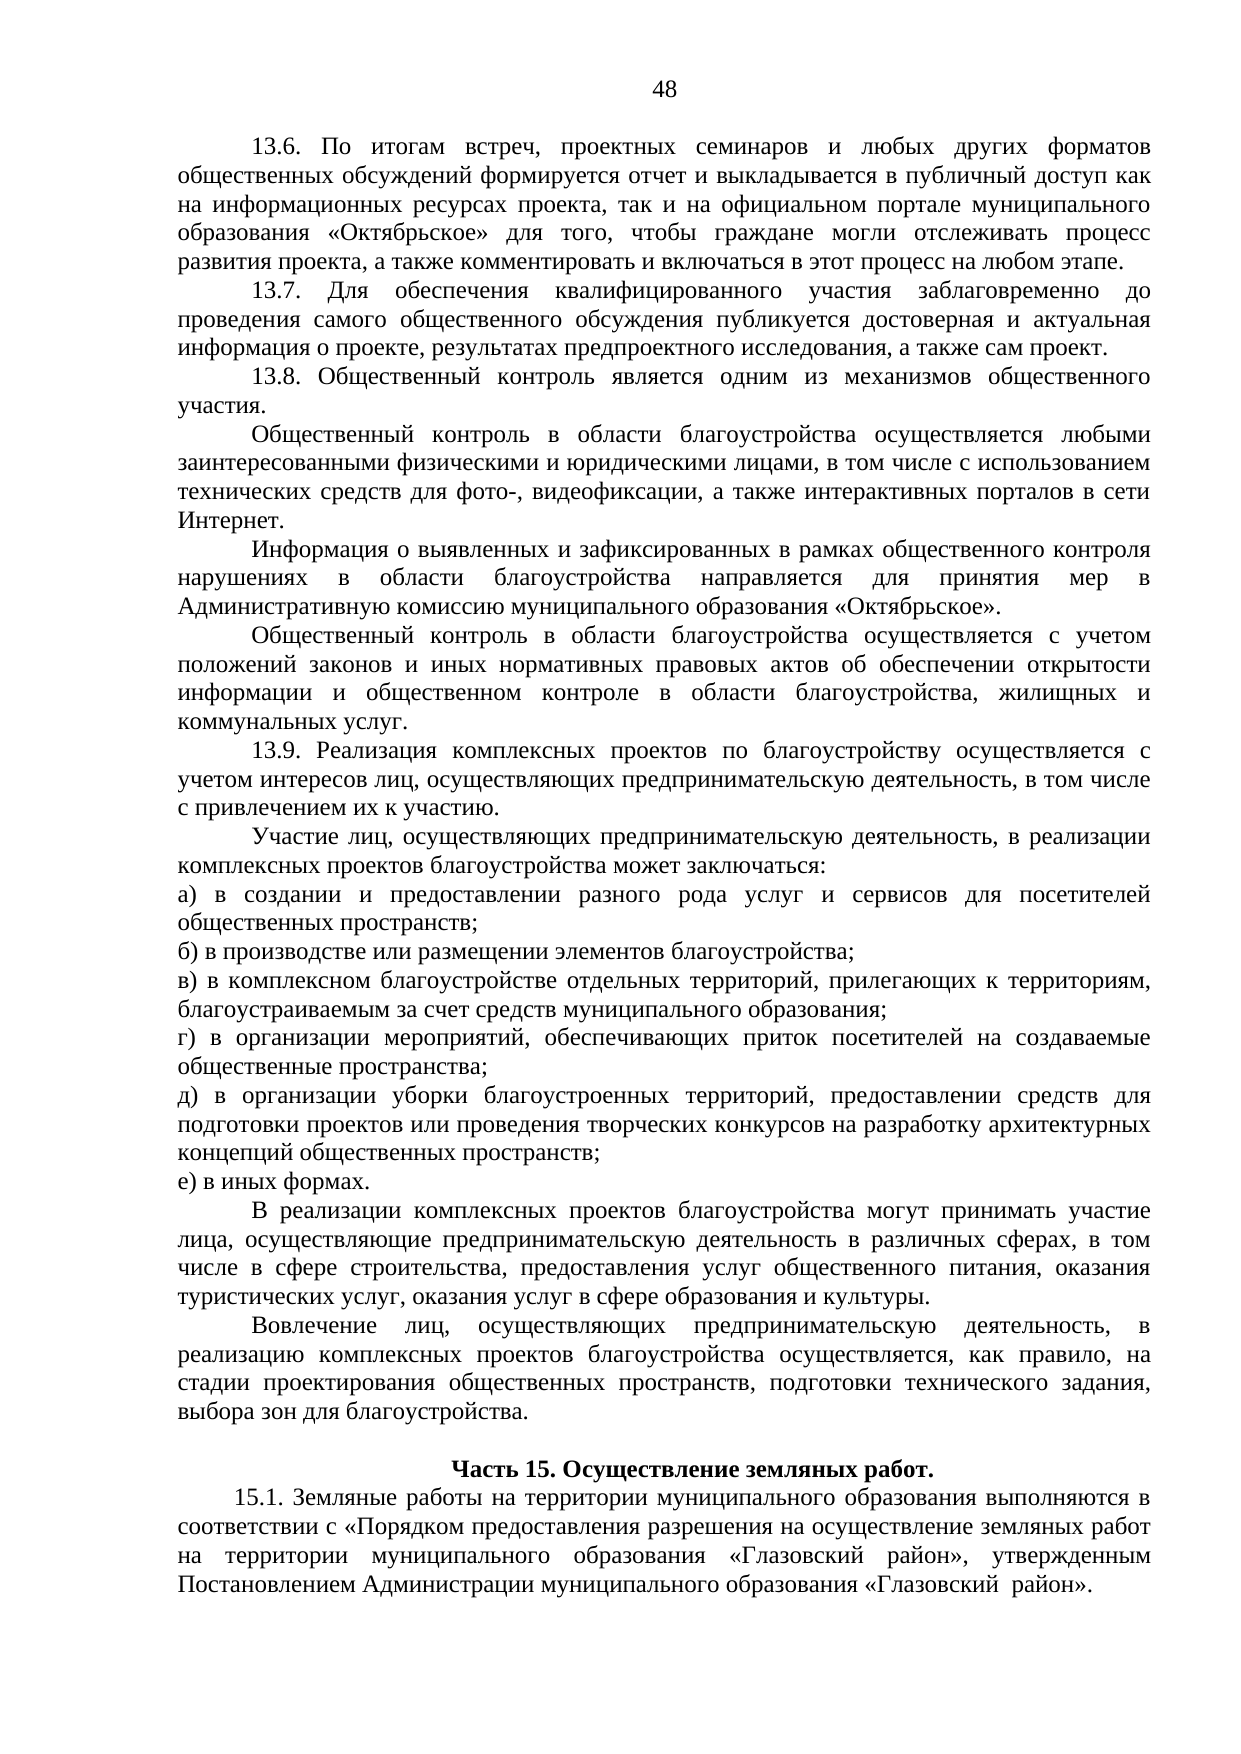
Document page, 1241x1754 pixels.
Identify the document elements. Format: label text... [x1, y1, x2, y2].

text Информация о выявленных и зафиксированных в рамках общественного контроля нарушениях в области благоустройства направляется для принятия мер в Административную комиссию муниципального образования «Октябрьское». [177, 534, 1152, 620]
text б) в производстве или размещении элементов благоустройства; [177, 936, 1152, 965]
text 15.1. Земляные работы на территории муниципального образования выполняются в соответствии с «Порядком предоставления разрешения на осуществление земляных работ на территории муниципального образования «Глазовский район», утвержденным Постановлением Администрации муниципального образования «Глазовский район». [177, 1482, 1152, 1597]
text 13.9. Реализация комплексных проектов по благоустройству осуществляется с учетом интересов лиц, осуществляющих предпринимательскую деятельность, в том числе с привлечением их к участию. [177, 735, 1152, 821]
text Общественный контроль в области благоустройства осуществляется с учетом положений законов и иных нормативных правовых актов об обеспечении открытости информации и общественном контроле в области благоустройства, жилищных и коммунальных услуг. [177, 620, 1152, 735]
text Общественный контроль в области благоустройства осуществляется любыми заинтересованными физическими и юридическими лицами, в том числе с использованием технических средств для фото-, видеофиксации, а также интерактивных порталов в сети Интернет. [177, 419, 1152, 534]
text в) в комплексном благоустройстве отдельных территорий, прилегающих к территориям, благоустраиваемым за счет средств муниципального образования; [177, 965, 1152, 1022]
text 13.7. Для обеспечения квалифицированного участия заблаговременно до проведения самого общественного обсуждения публикуется достоверная и актуальная информация о проекте, результатах предпроектного исследования, а также сам проект. [177, 275, 1152, 361]
text В реализации комплексных проектов благоустройства могут принимать участие лица, осуществляющие предпринимательскую деятельность в различных сферах, в том числе в сфере строительства, предоставления услуг общественного питания, оказания туристических услуг, оказания услуг в сфере образования и культуры. [177, 1195, 1152, 1310]
text а) в создании и предоставлении разного рода услуг и сервисов для посетителей общественных пространств; [177, 879, 1152, 936]
text Участие лиц, осуществляющих предпринимательскую деятельность, в реализации комплексных проектов благоустройства может заключаться: [177, 821, 1152, 879]
text 13.8. Общественный контроль является одним из механизмов общественного участия. [177, 361, 1152, 419]
text Часть 15. Осуществление земляных работ. [177, 1454, 1152, 1482]
text д) в организации уборки благоустроенных территорий, предоставлении средств для подготовки проектов или проведения творческих конкурсов на разработку архитектурных концепций общественных пространств; [177, 1080, 1152, 1166]
text е) в иных формах. [177, 1166, 1152, 1195]
text Вовлечение лиц, осуществляющих предпринимательскую деятельность, в реализацию комплексных проектов благоустройства осуществляется, как правило, на стадии проектирования общественных пространств, подготовки технического задания, выбора зон для благоустройства. [177, 1310, 1152, 1425]
text 13.6. По итогам встреч, проектных семинаров и любых других форматов общественных обсуждений формируется отчет и выкладывается в публичный доступ как на информационных ресурсах проекта, так и на официальном портале муниципального образования «Октябрьское» для того, чтобы граждане могли отслеживать процесс развития проекта, а также комментировать и включаться в этот процесс на любом этапе. [177, 131, 1152, 275]
text г) в организации мероприятий, обеспечивающих приток посетителей на создаваемые общественные пространства; [177, 1022, 1152, 1080]
